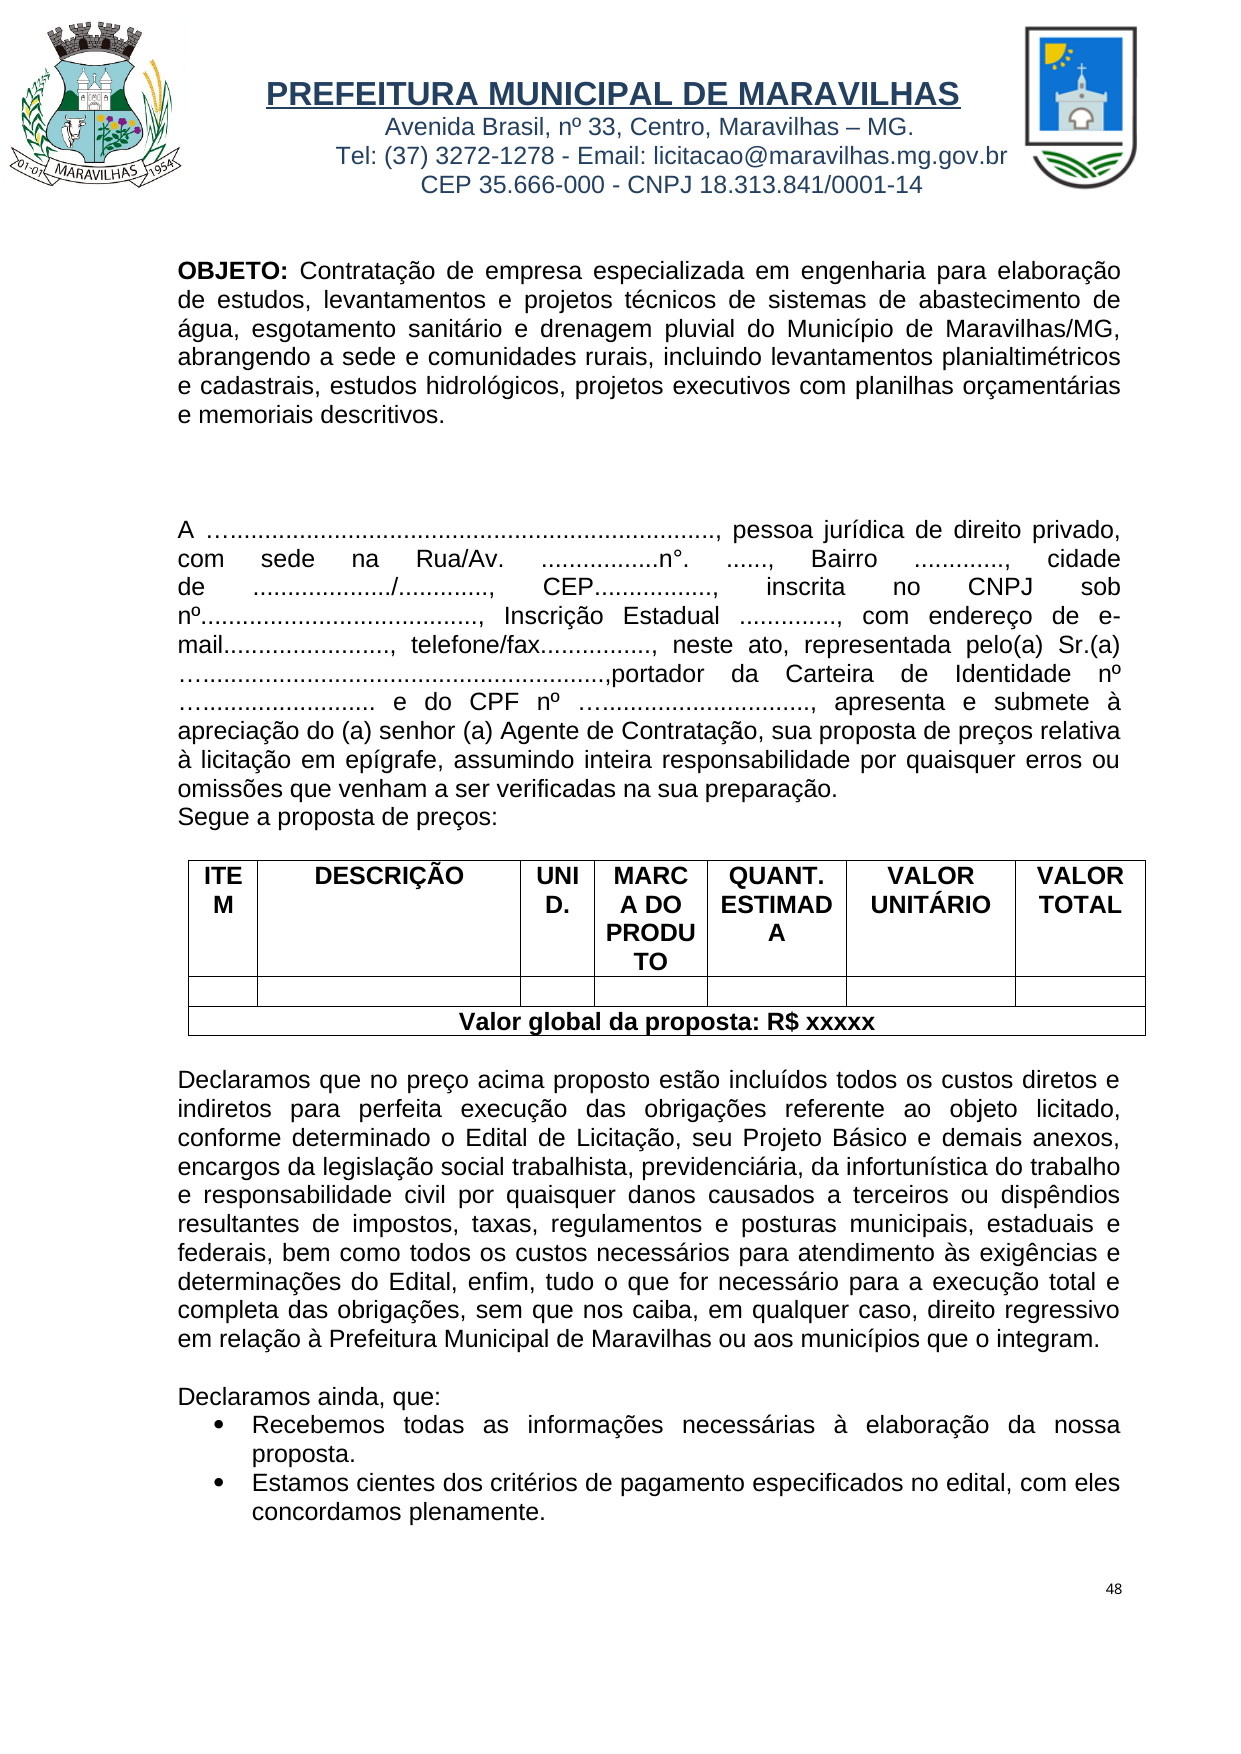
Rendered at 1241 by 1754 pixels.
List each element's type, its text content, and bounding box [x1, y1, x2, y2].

text Segue a proposta de preços: [177, 802, 1122, 831]
table_header ITEM [189, 861, 257, 976]
table_header MARCA DO PRODUTO [595, 861, 707, 976]
table_header VALOR UNITÁRIO [847, 861, 1015, 976]
text OBJETO: Contratação de empresa especializada em engenharia para elaboração de estudos, levantamentos e projetos técnicos de sistemas de abastecimento de água, esgotamento sanitário e drenagem pluvial do Município de Maravilhas/MG, abrangendo a sede e comunidades rurais, incluindo levantamentos planialtimétricos e cadastrais, estudos hidrológicos, projetos executivos com planilhas orçamentárias e memoriais descritivos. [177, 256, 1122, 428]
list Estamos cientes dos critérios de pagamento especificados no edital, com eles concordamos plenamente. [214, 1468, 1122, 1525]
table_header UNID. [521, 861, 594, 976]
table_cell [595, 977, 707, 1006]
table_cell [1016, 977, 1145, 1006]
list Recebemos todas as informações necessárias à elaboração da nossa proposta. [214, 1410, 1122, 1468]
table_cell [708, 977, 846, 1006]
text Declaramos que no preço acima proposto estão incluídos todos os custos diretos e indiretos para perfeita execução das obrigações referente ao objeto licitado, conforme determinado o Edital de Licitação, seu Projeto Básico e demais anexos, encargos da legislação social trabalhista, previdenciária, da infortunística do trabalho e responsabilidade civil por quaisquer danos causados a terceiros ou dispêndios resultantes de impostos, taxas, regulamentos e posturas municipais, estaduais e federais, bem como todos os custos necessários para atendimento às exigências e determinações do Edital, enfim, tudo o que for necessário para a execução total e completa das obrigações, sem que nos caiba, em qualquer caso, direito regressivo em relação à Prefeitura Municipal de Maravilhas ou aos municípios que o integram. [177, 1065, 1122, 1353]
table_cell [521, 977, 594, 1006]
table_cell Valor global da proposta: R$ xxxxx [189, 1007, 1145, 1035]
table_cell [189, 977, 257, 1006]
table_header VALOR TOTAL [1016, 861, 1145, 976]
picture [1012, 17, 1151, 199]
table_cell [847, 977, 1015, 1006]
table_header QUANT. ESTIMADA [708, 861, 846, 976]
text Declaramos ainda, que: [177, 1381, 1122, 1410]
picture [3, 16, 186, 190]
text A …......................................................................, pessoa jurídica de direito privado, com sede na Rua/Av. .................n°. ......, Bairro ............., cidade de ..................../............., CEP................., inscrita no CNPJ sob nº........................................, Inscrição Estadual .............., com endereço de e-mail........................, telefone/fax................, neste ato, representada pelo(a) Sr.(a) …..........................................................,portador da Carteira de Identidade nº …......................... e do CPF nº ….............................., apresenta e submete à apreciação do (a) senhor (a) Agente de Contratação, sua proposta de preços relativa à licitação em epígrafe, assumindo inteira responsabilidade por quaisquer erros ou omissões que venham a ser verificadas na sua preparação. [177, 515, 1122, 802]
table_cell [258, 977, 520, 1006]
table_header DESCRIÇÃO [258, 861, 520, 976]
